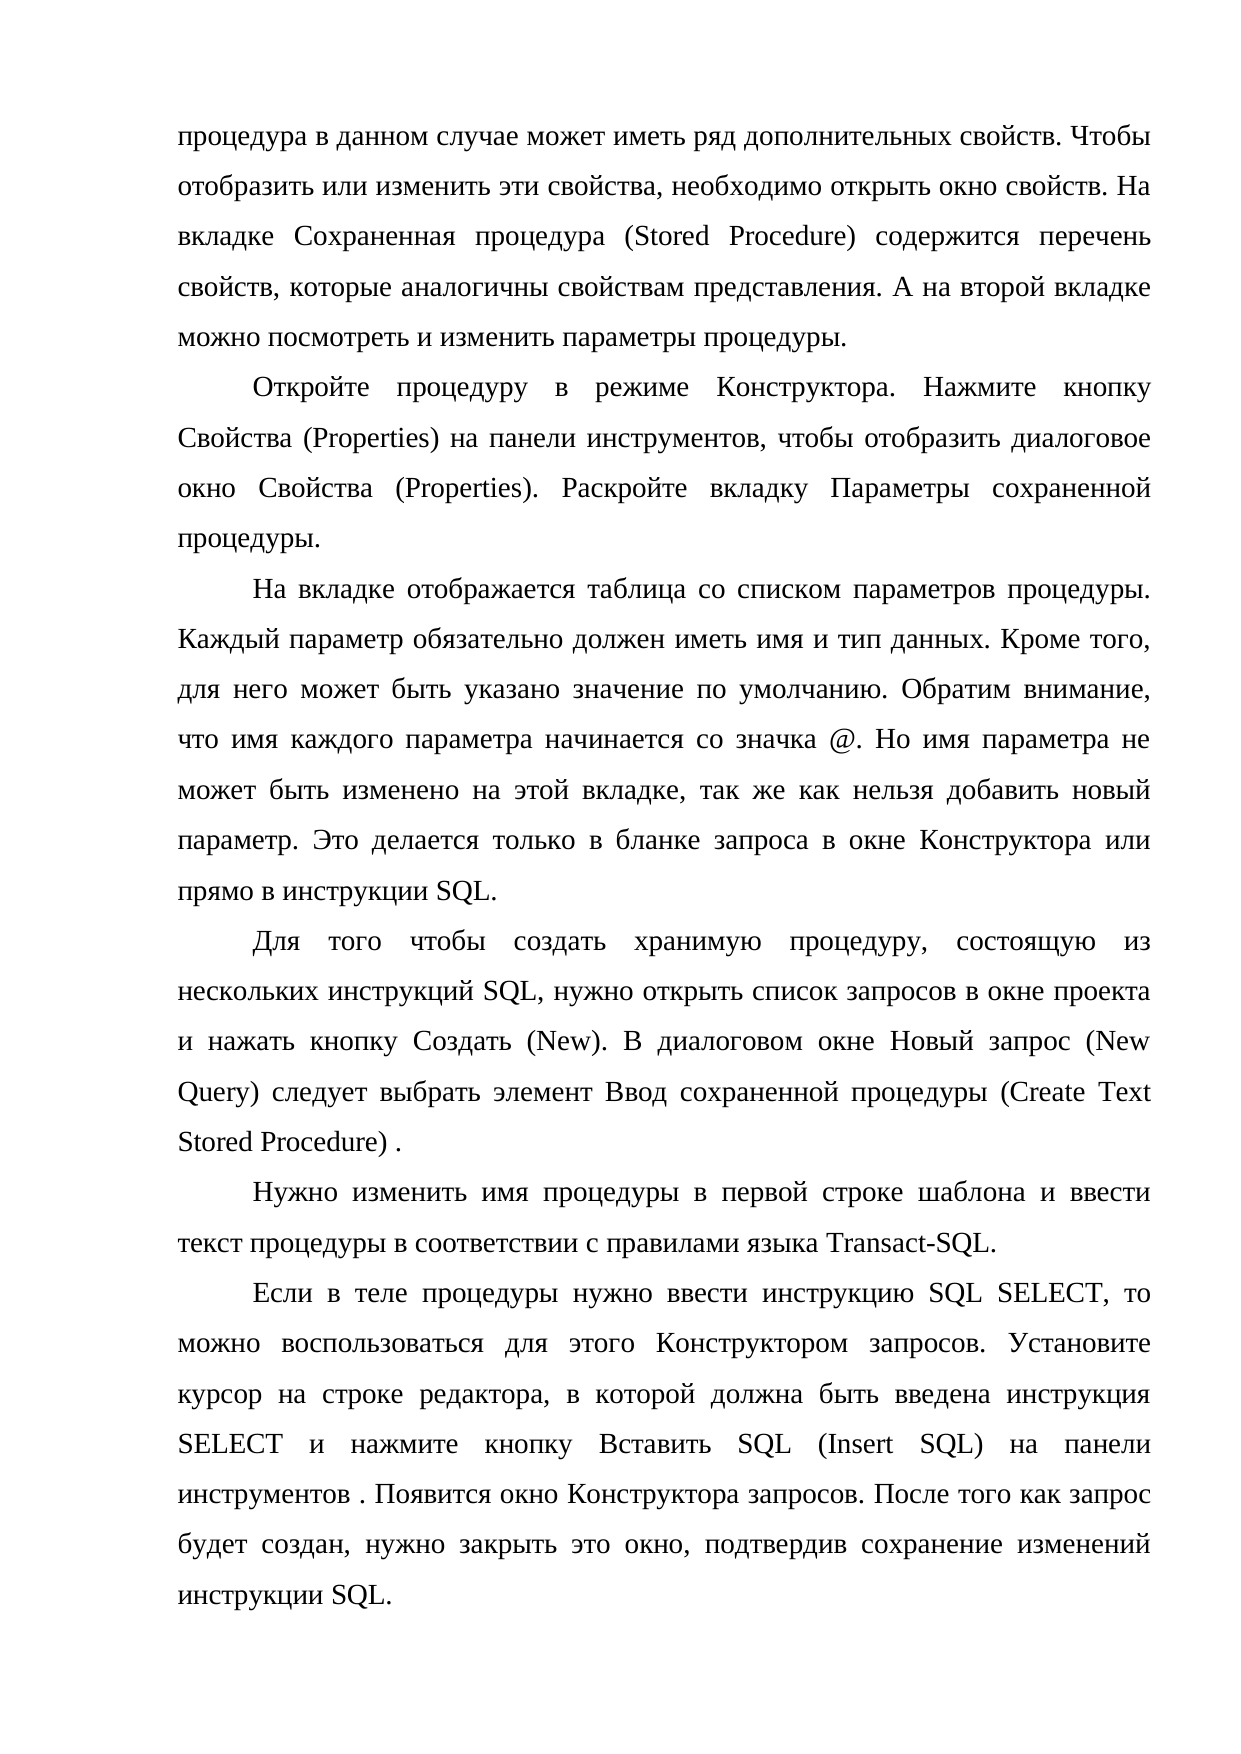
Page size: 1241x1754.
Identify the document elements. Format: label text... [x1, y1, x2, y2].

text Для того чтобы создать хранимую процедуру, состоящую из нескольких инструкций SQL, нужно открыть список запросов в окне проекта и нажать кнопку Создать (New). В диалоговом окне Новый запрос (New Query) следует выбрать элемент Ввод сохраненной процедуры (Create Text Stored Procedure) . [177, 923, 1152, 1158]
text Откройте процедуру в режиме Конструктора. Нажмите кнопку Свойства (Properties) на панели инструментов, чтобы отобразить диалоговое окно Свойства (Properties). Раскройте вкладку Параметры сохраненной процедуры. [177, 370, 1152, 554]
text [177, 118, 1152, 353]
text Если в теле процедуры нужно ввести инструкцию SQL SELECT, то можно воспользоваться для этого Конструктором запросов. Установите курсор на строке редактора, в которой должна быть введена инструкция SELECT и нажмите кнопку Вставить SQL (Insert SQL) на панели инструментов . Появится окно Конструктора запросов. После того как запрос будет создан, нужно закрыть это окно, подтвердив сохранение изменений инструкции SQL. [177, 1275, 1152, 1611]
text На вкладке отображается таблица со списком параметров процедуры. Каждый параметр обязательно должен иметь имя и тип данных. Кроме того, для него может быть указано значение по умолчанию. Обратим внимание, что имя каждого параметра начинается со значка @. Но имя параметра не может быть изменено на этой вкладке, так же как нельзя добавить новый параметр. Это делается только в бланке запроса в окне Конструктора или прямо в инструкции SQL. [177, 571, 1152, 906]
text Нужно изменить имя процедуры в первой строке шаблона и ввести текст процедуры в соответствии с правилами языка Transact-SQL. [177, 1175, 1152, 1258]
